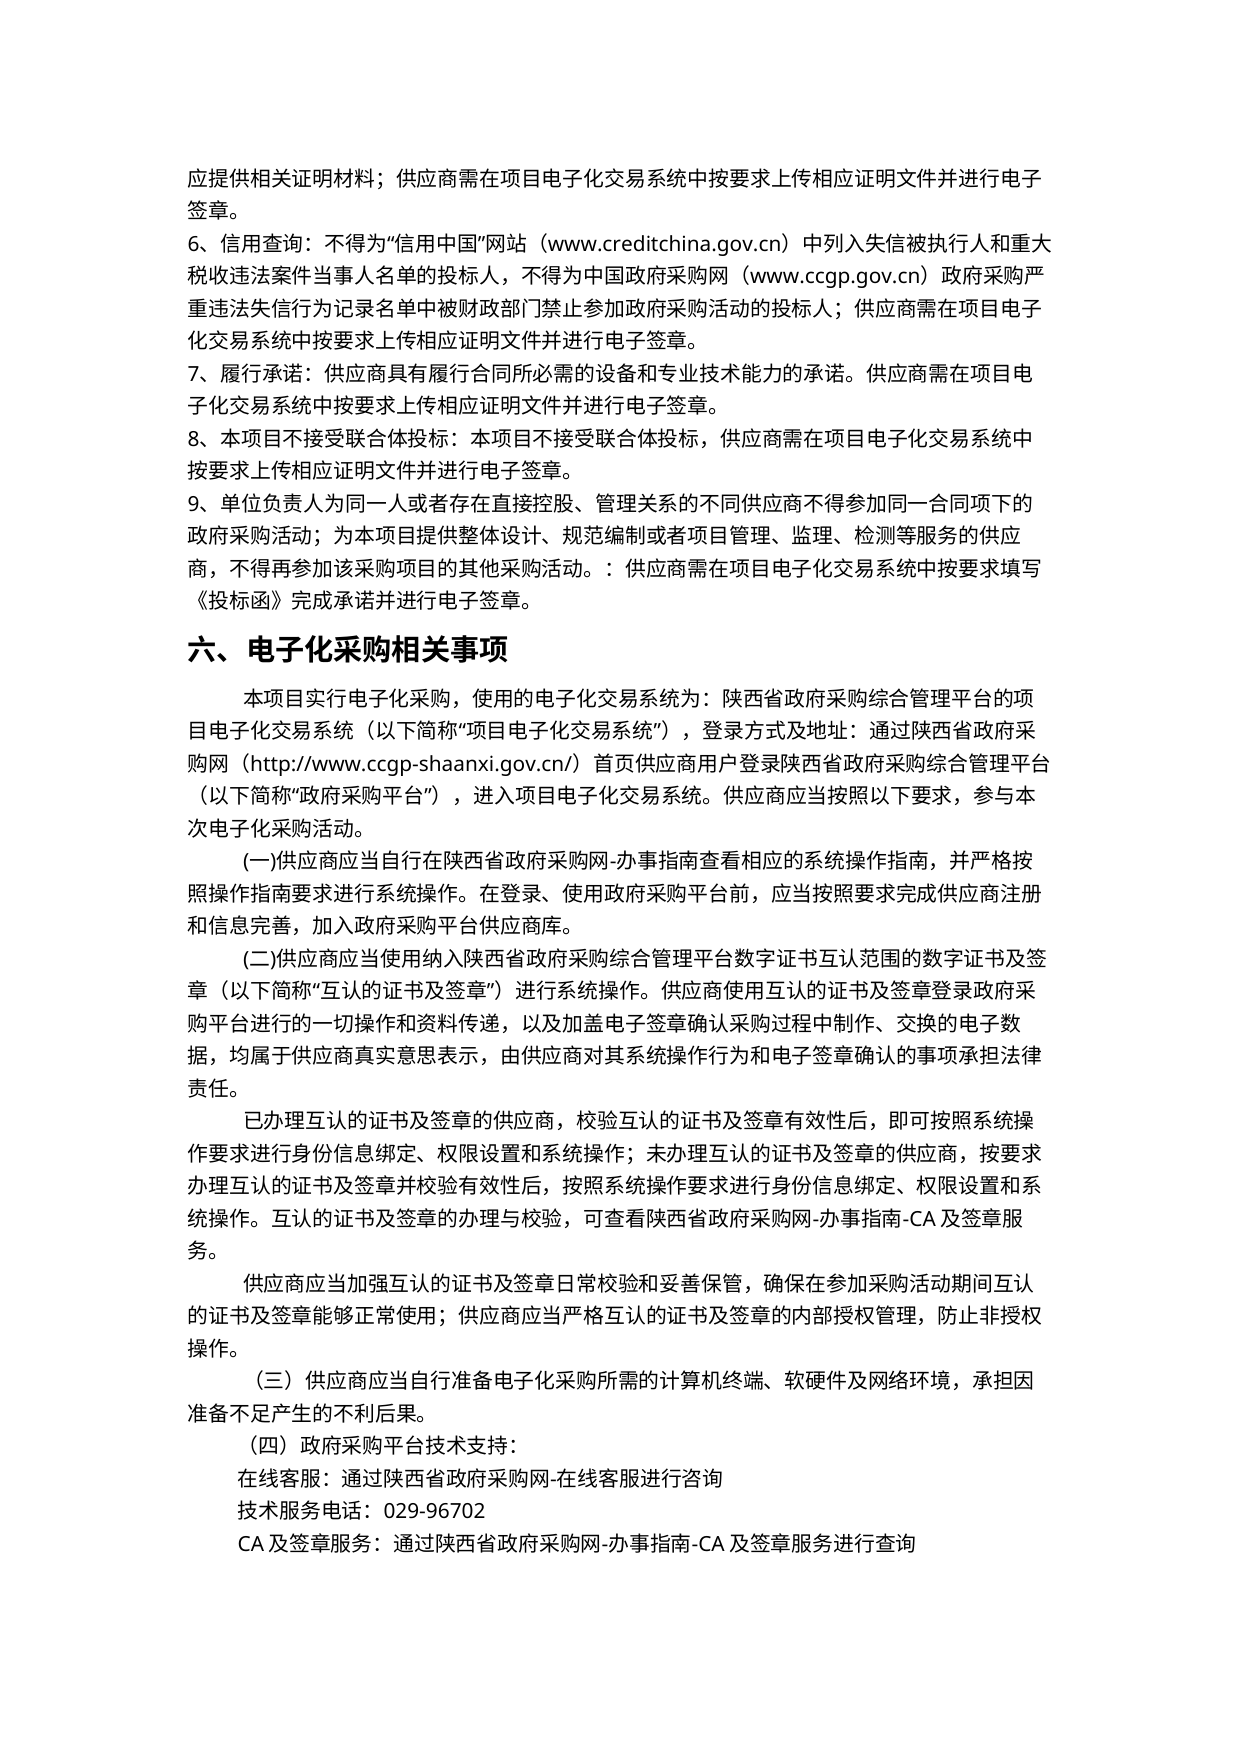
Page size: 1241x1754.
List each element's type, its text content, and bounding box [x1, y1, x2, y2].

text （四）政府采购平台技术支持： [187, 1429, 1053, 1462]
text 7、履行承诺：供应商具有履行合同所必需的设备和专业技术能力的承诺。供应商需在项目电子化交易系统中按要求上传相应证明文件并进行电子签章。 [187, 357, 1053, 422]
text (二)供应商应当使用纳入陕西省政府采购综合管理平台数字证书互认范围的数字证书及签章（以下简称“互认的证书及签章”）进行系统操作。供应商使用互认的证书及签章登录政府采购平台进行的一切操作和资料传递，以及加盖电子签章确认采购过程中制作、交换的电子数据，均属于供应商真实意思表示，由供应商对其系统操作行为和电子签章确认的事项承担法律责任。 [187, 942, 1053, 1104]
text （三）供应商应当自行准备电子化采购所需的计算机终端、软硬件及网络环境，承担因准备不足产生的不利后果。 [187, 1364, 1053, 1429]
text CA及签章服务：通过陕西省政府采购网-办事指南-CA及签章服务进行查询 [187, 1527, 1053, 1559]
text 在线客服：通过陕西省政府采购网-在线客服进行咨询 [187, 1462, 1053, 1494]
text 9、单位负责人为同一人或者存在直接控股、管理关系的不同供应商不得参加同一合同项下的政府采购活动；为本项目提供整体设计、规范编制或者项目管理、监理、检测等服务的供应商，不得再参加该采购项目的其他采购活动。：供应商需在项目电子化交易系统中按要求填写《投标函》完成承诺并进行电子签章。 [187, 487, 1053, 617]
text 本项目实行电子化采购，使用的电子化交易系统为：陕西省政府采购综合管理平台的项目电子化交易系统（以下简称“项目电子化交易系统”），登录方式及地址：通过陕西省政府采购网（http://www.ccgp-shaanxi.gov.cn/）首页供应商用户登录陕西省政府采购综合管理平台（以下简称“政府采购平台”），进入项目电子化交易系统。供应商应当按照以下要求，参与本次电子化采购活动。 [187, 682, 1053, 844]
text 6、信用查询：不得为“信用中国”网站（www.creditchina.gov.cn）中列入失信被执行人和重大税收违法案件当事人名单的投标人，不得为中国政府采购网（www.ccgp.gov.cn）政府采购严重违法失信行为记录名单中被财政部门禁止参加政府采购活动的投标人；供应商需在项目电子化交易系统中按要求上传相应证明文件并进行电子签章。 [187, 227, 1053, 357]
text (一)供应商应当自行在陕西省政府采购网-办事指南查看相应的系统操作指南，并严格按照操作指南要求进行系统操作。在登录、使用政府采购平台前，应当按照要求完成供应商注册和信息完善，加入政府采购平台供应商库。 [187, 844, 1053, 942]
text 8、本项目不接受联合体投标：本项目不接受联合体投标，供应商需在项目电子化交易系统中按要求上传相应证明文件并进行电子签章。 [187, 422, 1053, 487]
text 已办理互认的证书及签章的供应商，校验互认的证书及签章有效性后，即可按照系统操作要求进行身份信息绑定、权限设置和系统操作；未办理互认的证书及签章的供应商，按要求办理互认的证书及签章并校验有效性后，按照系统操作要求进行身份信息绑定、权限设置和系统操作。互认的证书及签章的办理与校验，可查看陕西省政府采购网-办事指南-CA及签章服务。 [187, 1104, 1053, 1267]
text 六、电子化采购相关事项 [187, 617, 1053, 682]
text 技术服务电话：029-96702 [187, 1494, 1053, 1527]
text 供应商应当加强互认的证书及签章日常校验和妥善保管，确保在参加采购活动期间互认的证书及签章能够正常使用；供应商应当严格互认的证书及签章的内部授权管理，防止非授权操作。 [187, 1267, 1053, 1364]
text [187, 162, 1053, 227]
